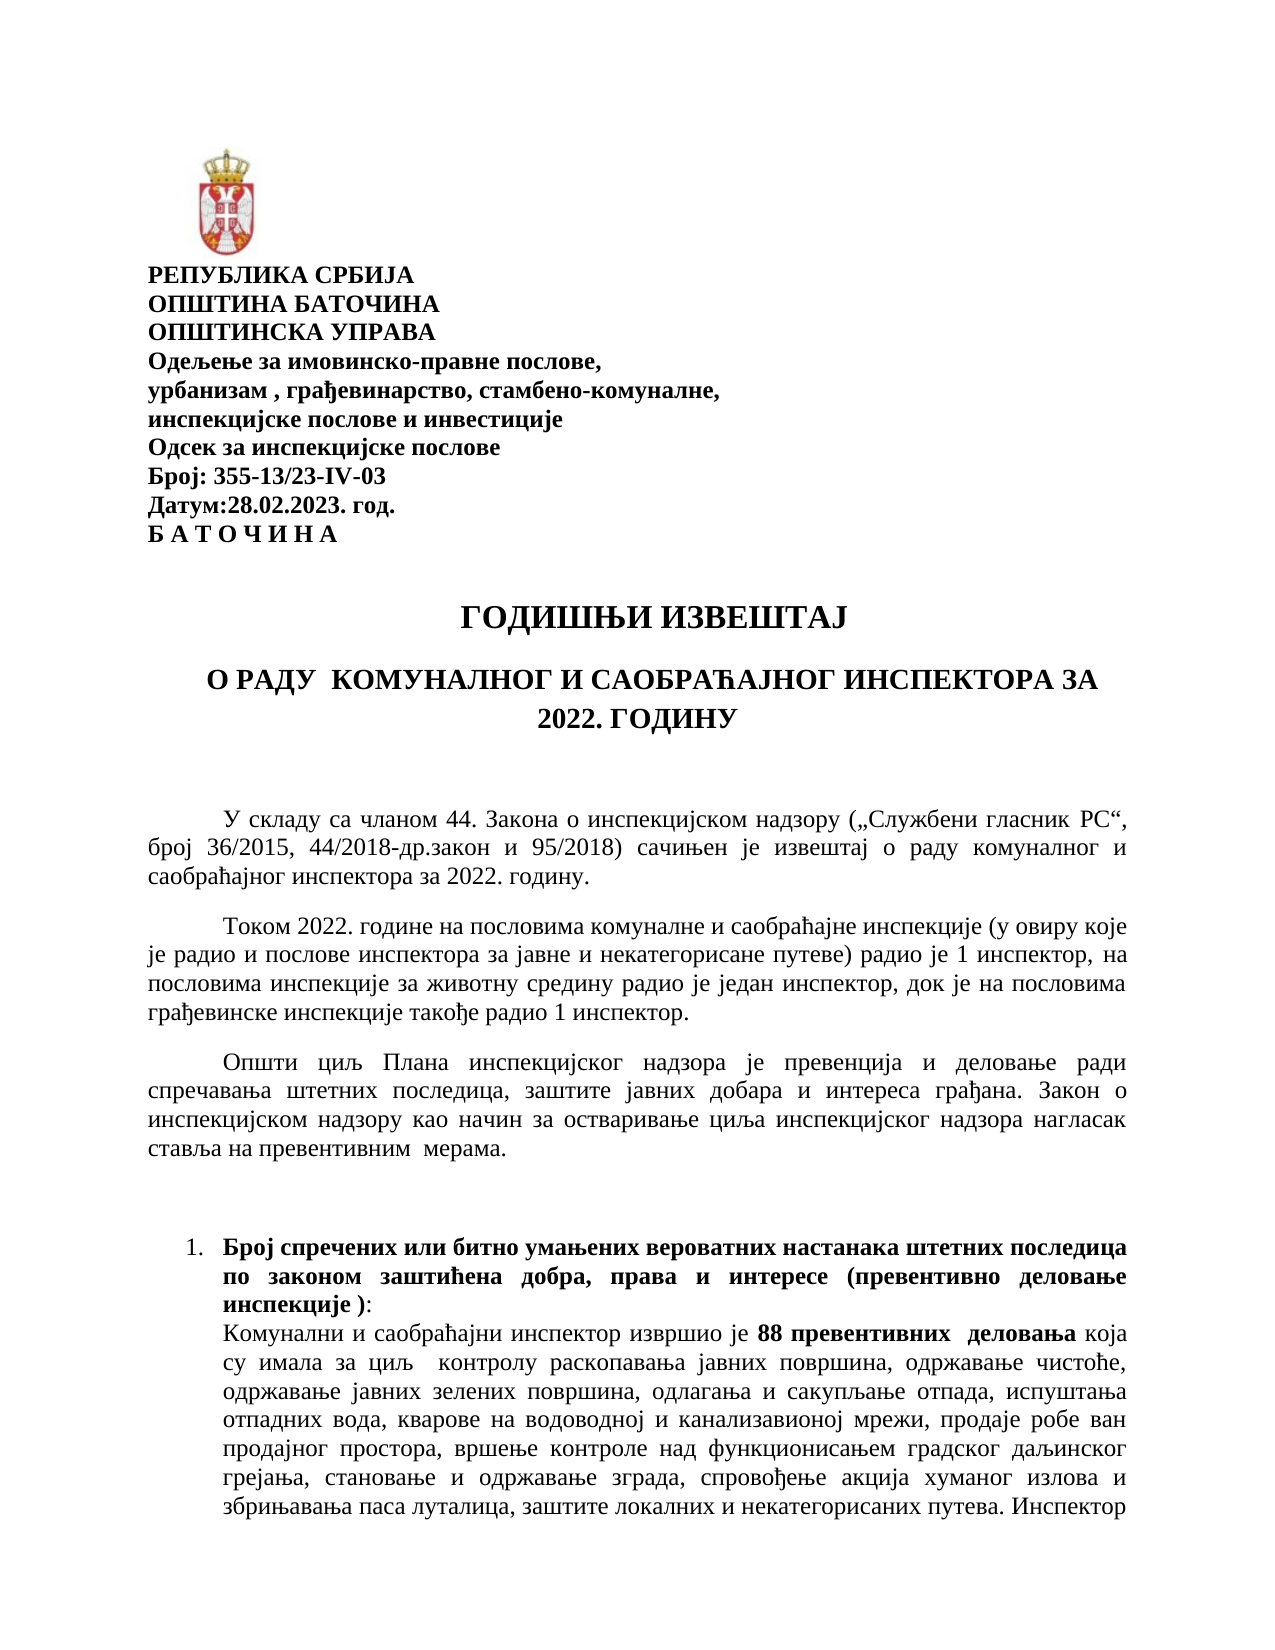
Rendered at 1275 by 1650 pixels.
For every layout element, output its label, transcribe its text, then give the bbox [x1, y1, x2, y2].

text ГОДИШЊИ ИЗВЕШТАЈ [148, 597, 1127, 636]
text Б А Т О Ч И Н А [148, 519, 1127, 547]
text ОПШТИНСКА УПРАВА [148, 317, 1127, 346]
text О РАДУ КОМУНАЛНОГ И САОБРАЋАЈНОГ ИНСПЕКТОРА ЗА 2022. ГОДИНУ [148, 662, 1127, 734]
text Одсек за инспекцијске послове [148, 432, 1127, 461]
text инспекцијске послове и инвестиције [148, 404, 1127, 432]
text У складу са чланом 44. Закона о инспекцијском надзору („Службени гласник РС“, број 36/2015, 44/2018-др.закон и 95/2018) сачињен је извештај о раду комуналног и саобраћајног инспектора за 2022. годину. [148, 804, 1127, 890]
list Број спречених или битно умањених вероватних настанака штетних последица по законом заштићена добра, права и интересе (превентивно деловање инспекције ): [185, 1232, 1127, 1318]
text РЕПУБЛИКА СРБИЈА [148, 260, 1127, 289]
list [223, 1318, 1127, 1519]
text ОПШТИНА БАТОЧИНА [148, 289, 1127, 317]
text урбанизам , грађевинарство, стамбено-комуналне, [148, 375, 1127, 404]
text Одељење за имовинско-правне послове, [148, 346, 1127, 375]
text Током 2022. године на пословима комуналне и саобраћајне инспекције (у овиру које је радио и послове инспектора за јавне и некатегорисане путеве) радио је 1 инспектор, на пословима инспекције за животну средину радио је један инспектор, док је на пословима грађевинске инспекције такође радио 1 инспектор. [148, 911, 1127, 1026]
text Датум:28.02.2023. год. [148, 490, 1127, 519]
text Број: 355-13/23-IV-03 [148, 461, 1127, 490]
picture [147, 147, 306, 260]
text Општи циљ Плана инспекцијског надзора је превенција и деловање ради спречавања штетних последица, заштите јавних добара и интереса грађана. Закон о инспекцијском надзору као начин за остваривање циља инспекцијског надзора нагласак ставља на превентивним мерама. [148, 1047, 1127, 1162]
